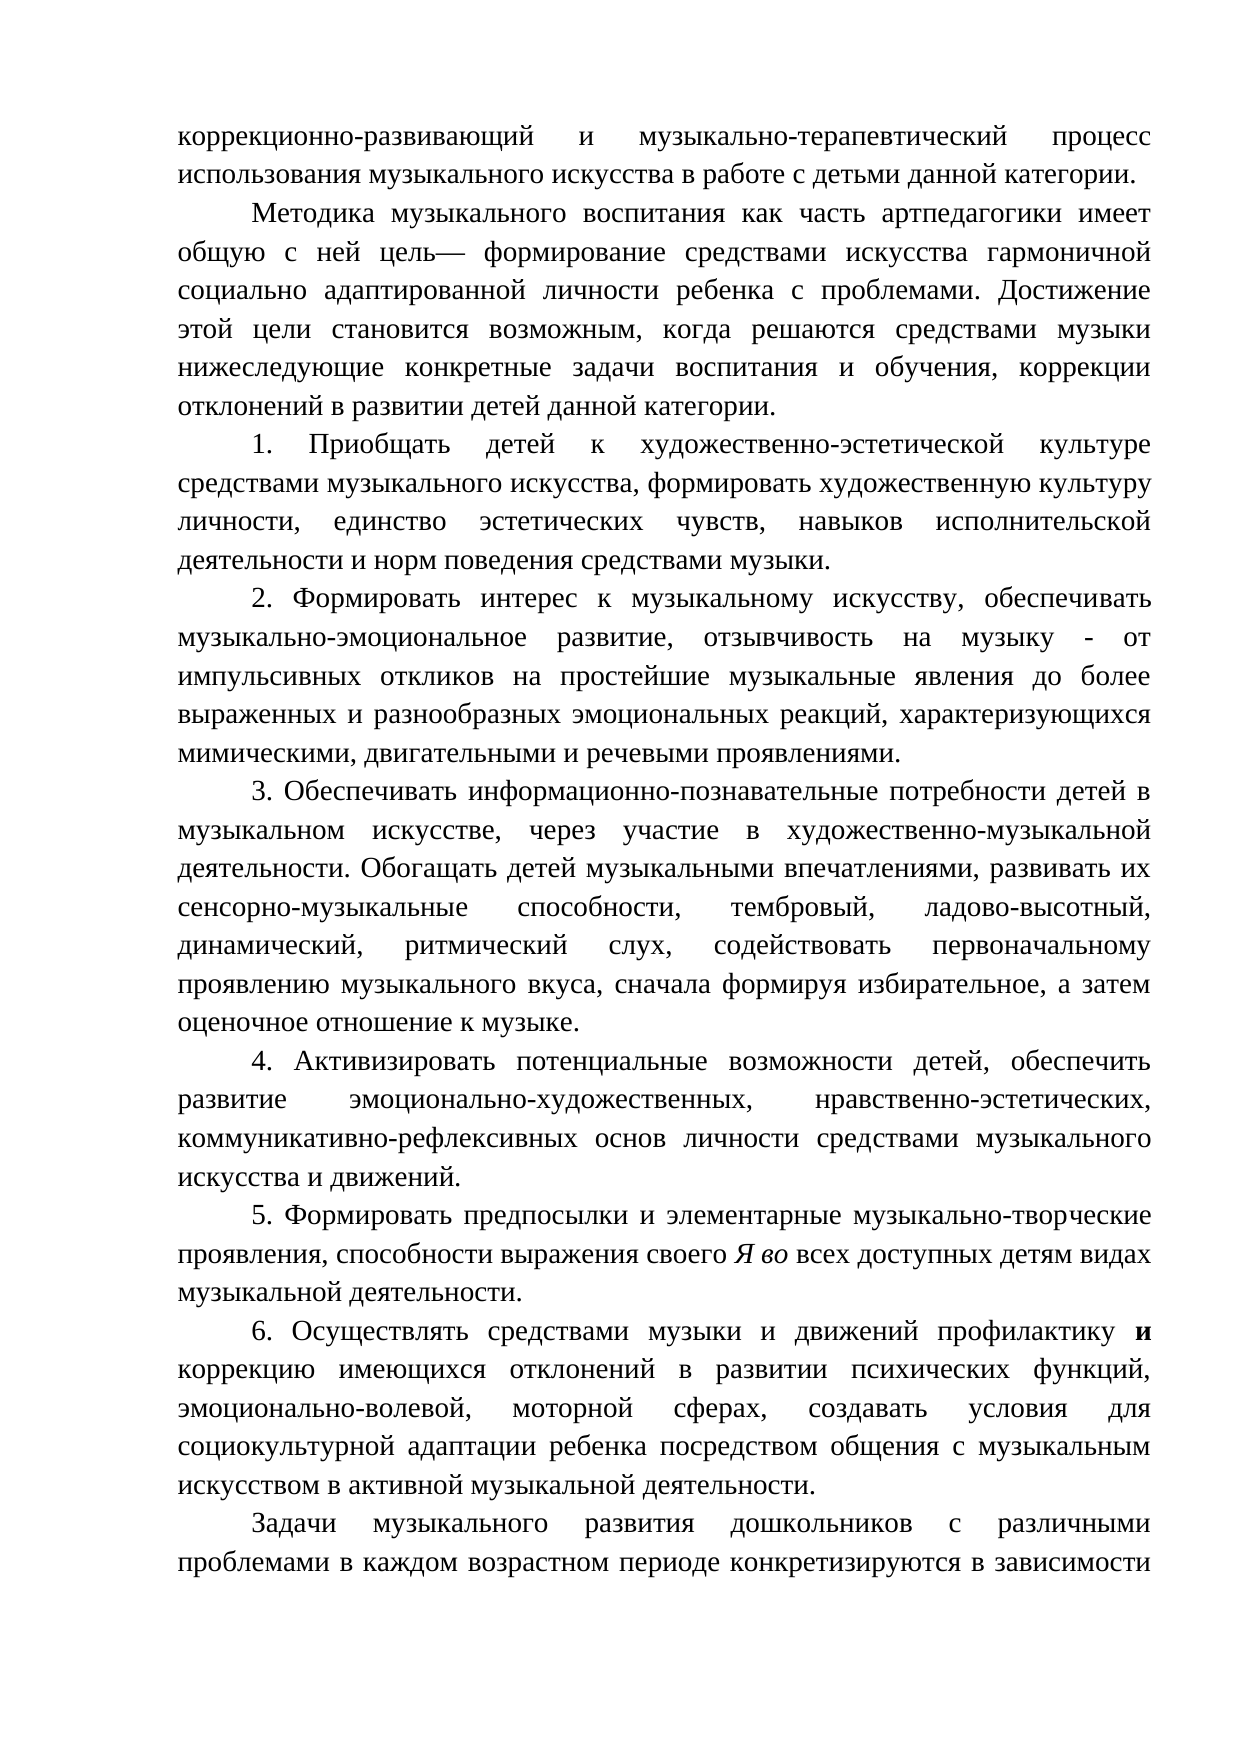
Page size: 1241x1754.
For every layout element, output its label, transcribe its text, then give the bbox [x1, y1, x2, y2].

text 2. Формировать интерес к музыкальному искусству, обеспечивать музыкально-эмоциональное развитие, отзывчивость на музыку - от импульсивных откликов на простейшие музыкальные явления до более выраженных и разнообразных эмоциональных реакций, характеризующихся мимическими, двигательными и речевыми проявлениями. [177, 581, 1152, 768]
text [177, 118, 1152, 190]
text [177, 1506, 1152, 1578]
text 3. Обеспечивать информационно-познавательные потребности детей в музыкальном искусстве, через участие в художественно-музыкальной деятельности. Обогащать детей музыкальными впечатлениями, развивать их сенсорно-музыкальные способности, тембровый, ладово-высотный, динамический, ритмический слух, содействовать первоначальному проявлению музыкального вкуса, сначала формируя избирательное, а затем оценочное отношение к музыке. [177, 773, 1152, 1038]
text 5. Формировать предпосылки и элементарные музыкально-творческие проявления, способности выражения своего Я во всех доступных детям видах музыкальной деятельности. [177, 1197, 1152, 1308]
text 6. Осуществлять средствами музыки и движений профилактику и коррекцию имеющихся отклонений в развитии психических функций, эмоционально-волевой, моторной сферах, создавать условия для социокультурной адаптации ребенка посредством общения с музыкальным искусством в активной музыкальной деятельности. [177, 1313, 1152, 1501]
text Методика музыкального воспитания как часть артпедагогики имеет общую с ней цель— формирование средствами искусства гармоничной социально адаптированной личности ребенка с проблемами. Достижение этой цели становится возможным, когда решаются средствами музыки нижеследующие конкретные задачи воспитания и обучения, коррекции отклонений в развитии детей данной категории. [177, 195, 1152, 421]
text 1. Приобщать детей к художественно-эстетической культуре средствами музыкального искусства, формировать художественную культуру личности, единство эстетических чувств, навыков исполнительской деятельности и норм поведения средствами музыки. [177, 426, 1152, 576]
text 4. Активизировать потенциальные возможности детей, обеспечить развитие эмоционально-художественных, нравственно-эстетических, коммуникативно-рефлексивных основ личности средствами музыкального искусства и движений. [177, 1043, 1152, 1192]
